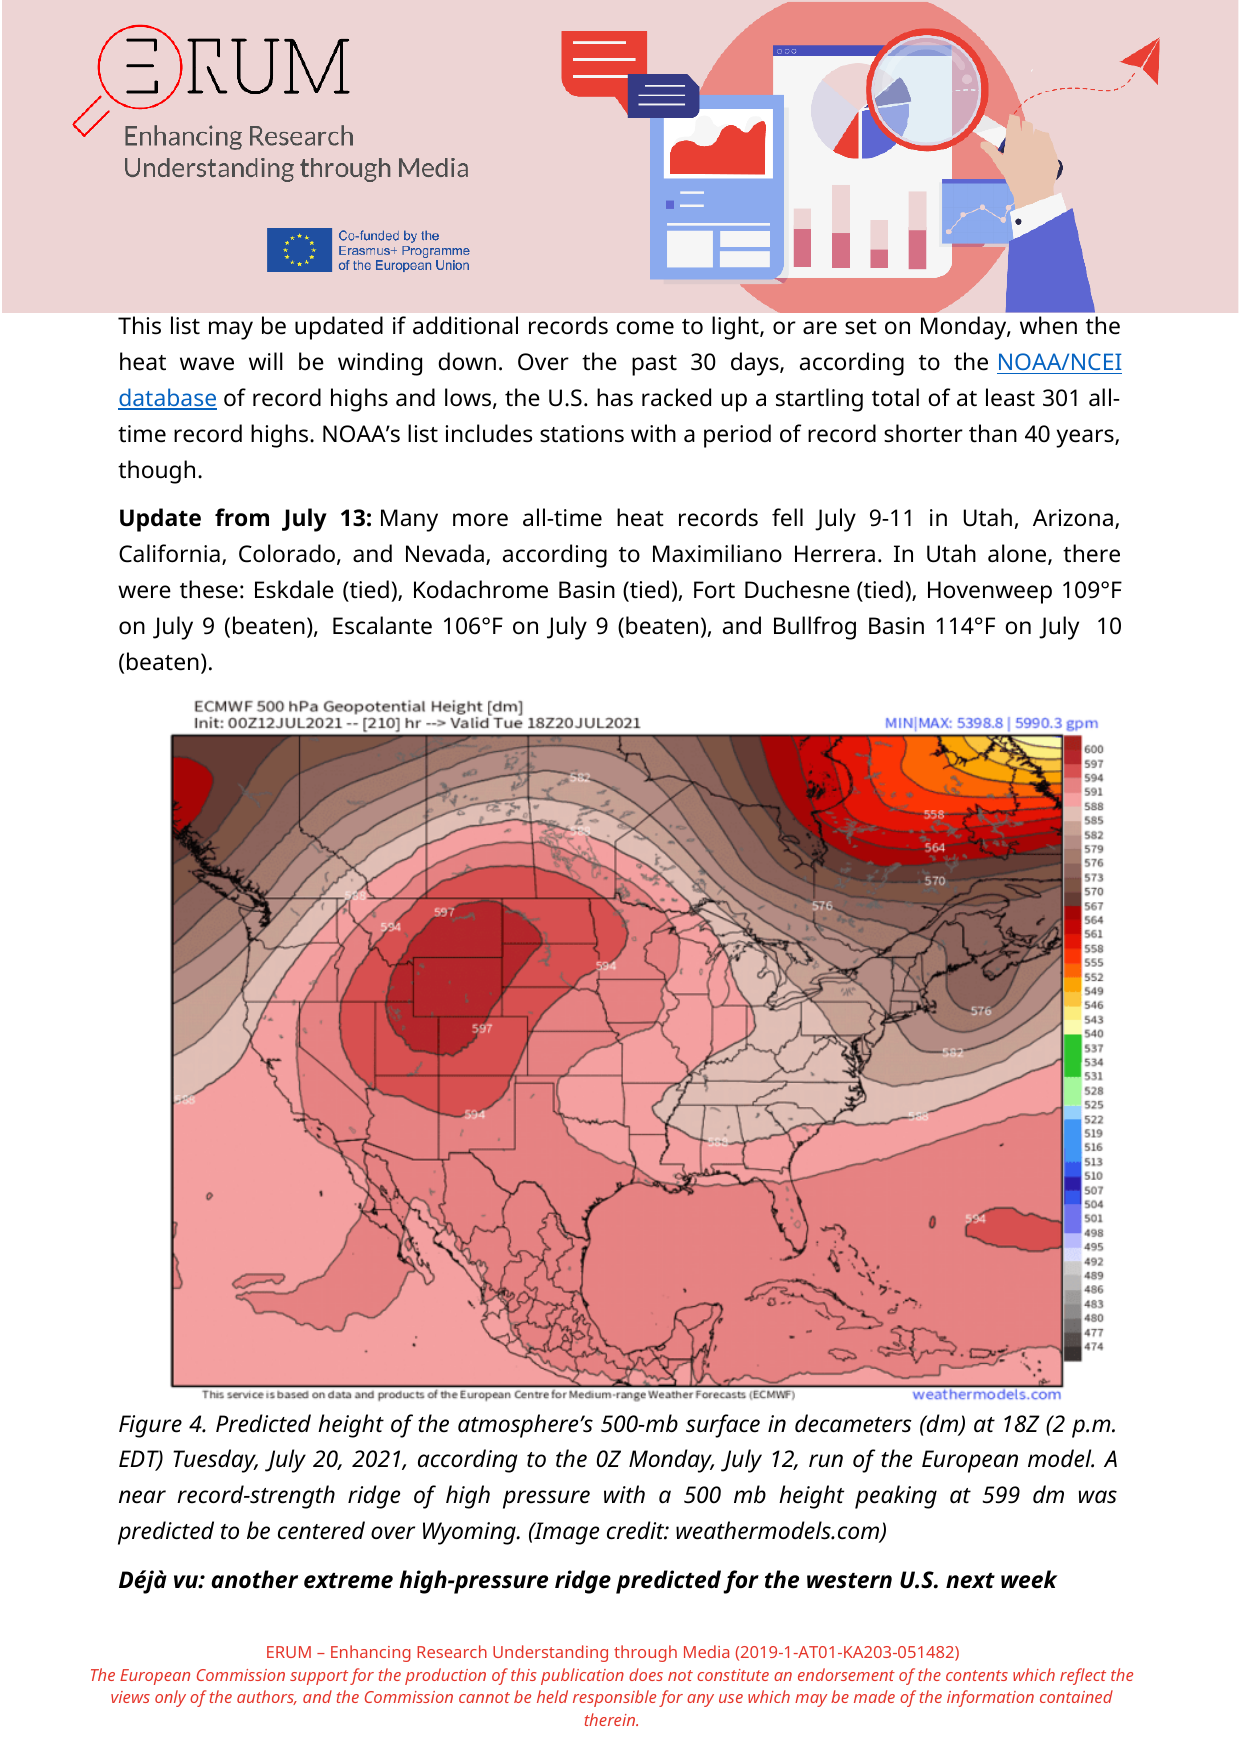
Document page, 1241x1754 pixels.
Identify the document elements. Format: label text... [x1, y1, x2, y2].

text Update from July 13: Many more all-time heat records fell July 9-11 in Utah, Arizona, California, Colorado, and Nevada, according to Maximiliano Herrera. In Utah alone, there were these: Eskdale (tied), Kodachrome Basin (tied), Fort Duchesne (tied), Hovenweep 109°F on July 9 (beaten), Escalante 106°F on July 9 (beaten), and Bullfrog Basin 114°F on July 10 (beaten). [118, 502, 1122, 677]
picture [168, 694, 1114, 1403]
text Déjà vu: another extreme high-pressure ridge predicted for the western U.S. next week [118, 1564, 1122, 1595]
text This list may be updated if additional records come to light, or are set on Monday, when the heat wave will be winding down. Over the past 30 days, according to the NOAA/NCEI database of record highs and lows, the U.S. has racked up a startling total of at least 301 all-time record highs. NOAA’s list includes stations with a period of record shorter than 40 years, though. [118, 310, 1122, 485]
picture [0, 0, 1241, 313]
